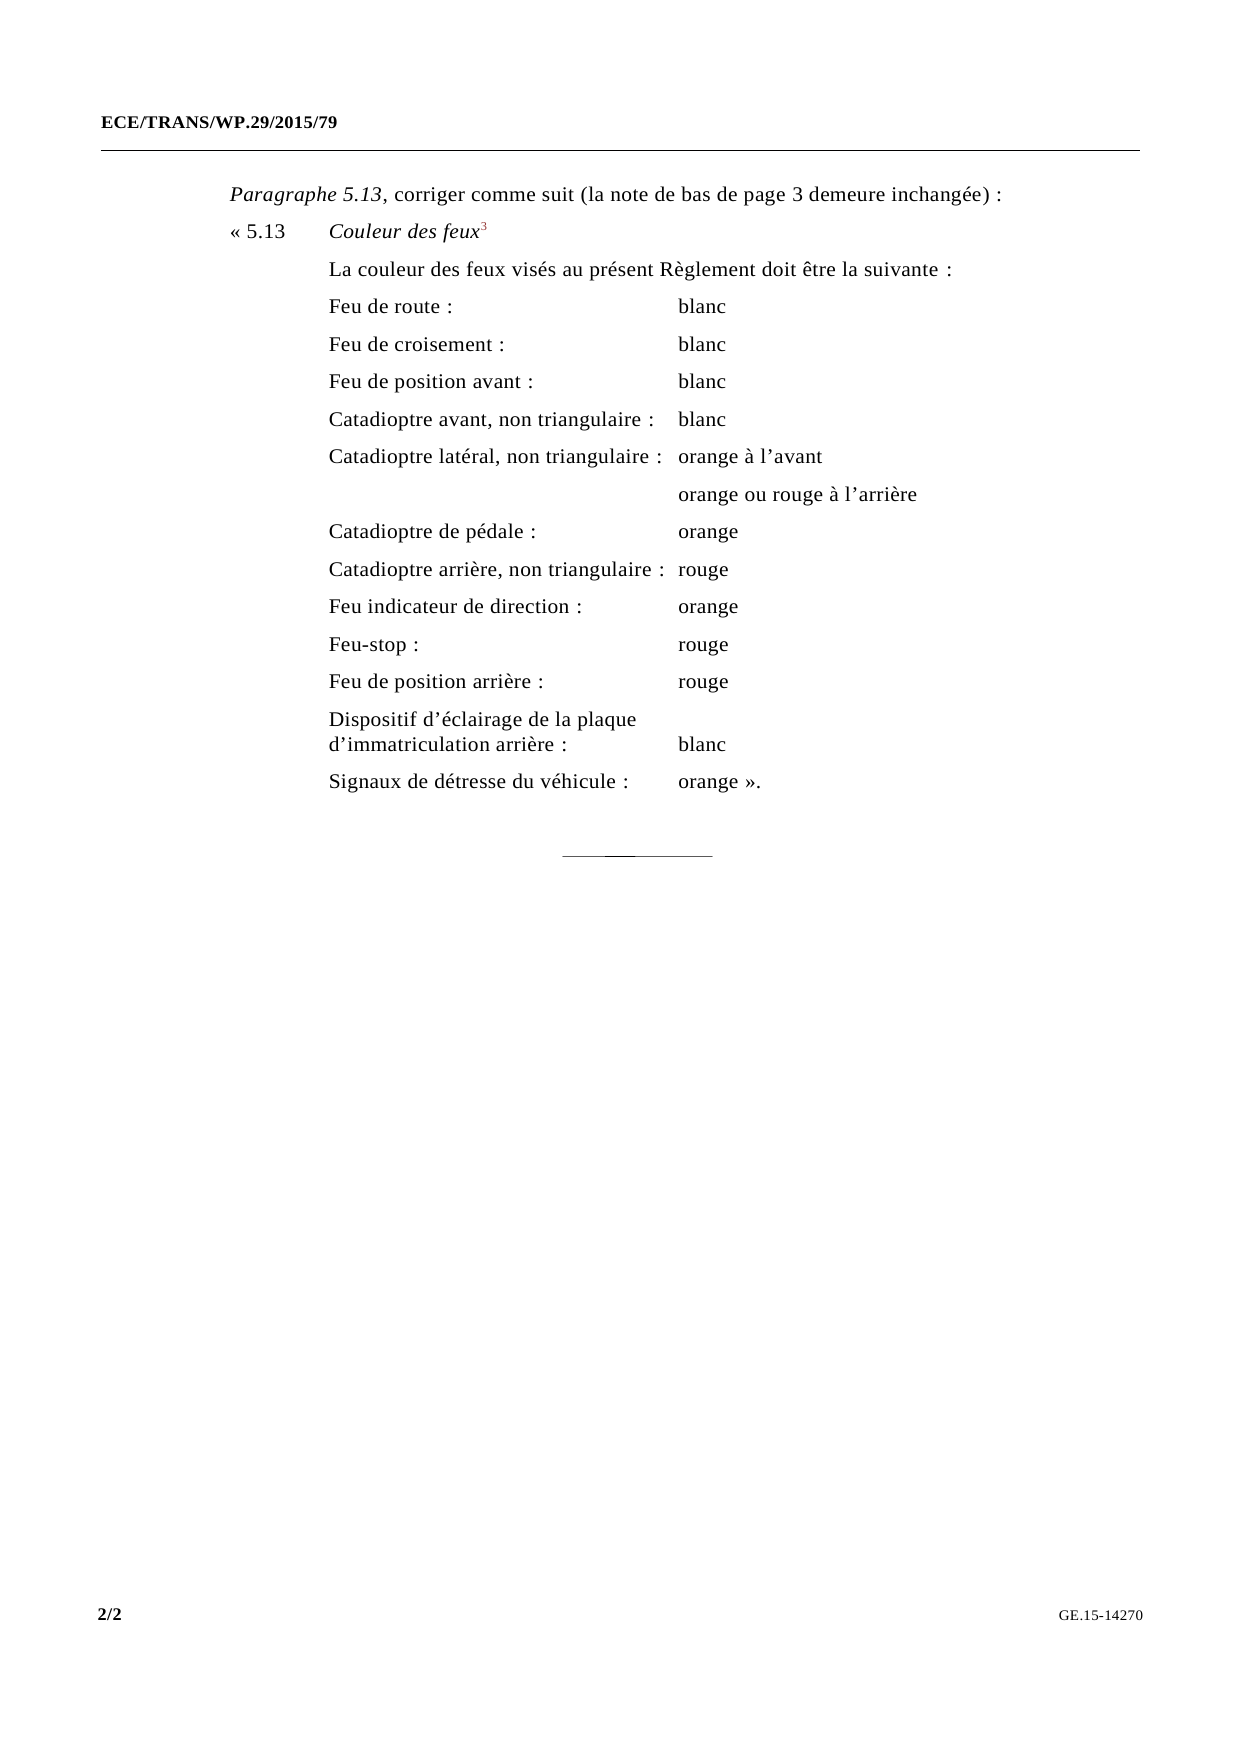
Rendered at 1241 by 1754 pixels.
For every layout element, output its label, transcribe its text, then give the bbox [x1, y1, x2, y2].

text Catadioptre de pédale : orange [229, 519, 1011, 544]
text La couleur des feux visés au présent Règlement doit être la suivante : [229, 256, 1011, 281]
text Feu de croisement : blanc [229, 331, 1011, 356]
text Feu de position avant : blanc [229, 369, 1011, 394]
text Catadioptre latéral, non triangulaire : orange à l’avant [229, 444, 1011, 469]
text Catadioptre arrière, non triangulaire : rouge [229, 556, 1011, 581]
text Dispositif d’éclairage de la plaque d’immatriculation arrière : blanc [229, 706, 1011, 756]
text Feu de position arrière : rouge [229, 669, 1011, 694]
text Feu indicateur de direction : orange [229, 594, 1011, 619]
text orange ou rouge à l’arrière [229, 481, 1011, 506]
text Paragraphe 5.13, corriger comme suit (la note de bas de page 3 demeure inchangée) : [229, 181, 1011, 206]
text Feu-stop : rouge [229, 631, 1011, 656]
text « 5.13 Couleur des feux3 [229, 219, 1011, 244]
text Catadioptre avant, non triangulaire : blanc [229, 406, 1011, 431]
text Feu de route : blanc [229, 294, 1011, 319]
text Signaux de détresse du véhicule : orange ». [229, 769, 1011, 794]
